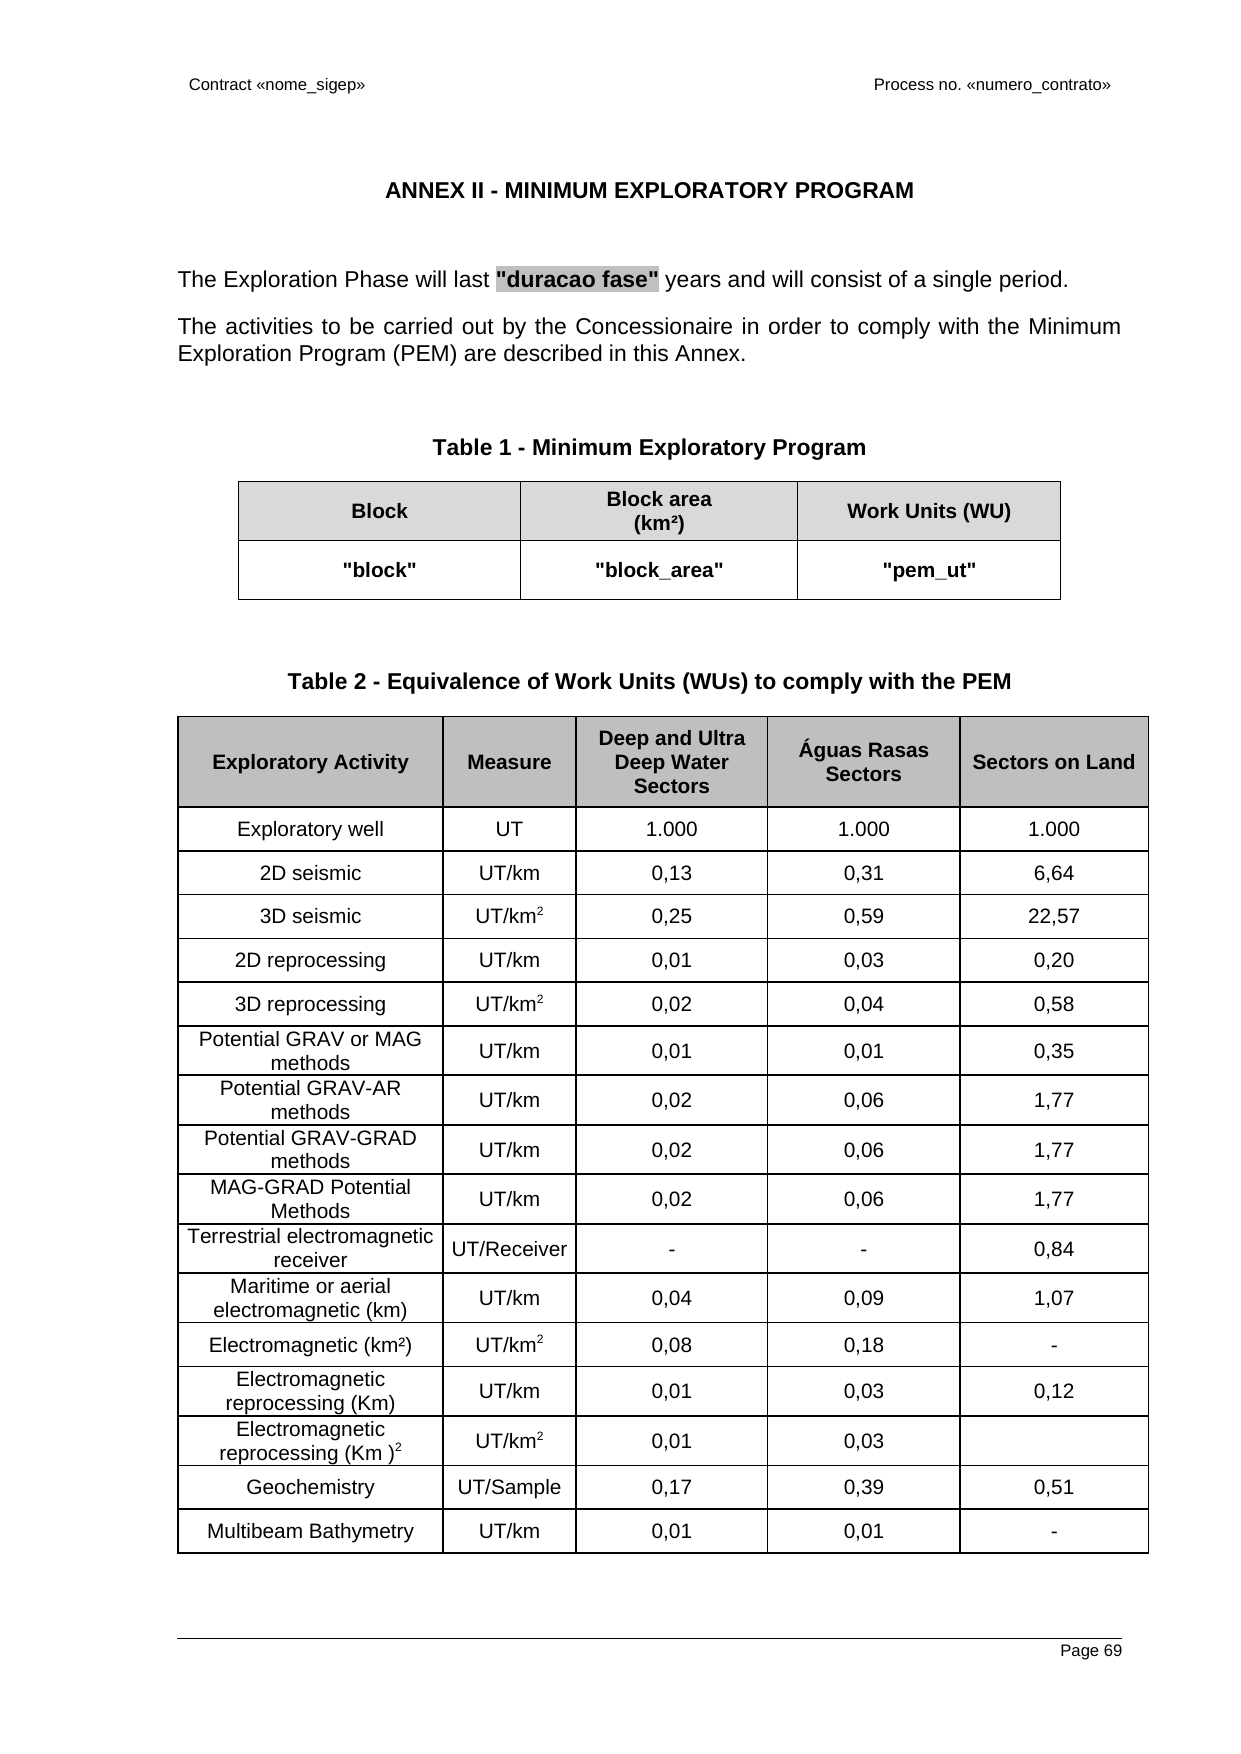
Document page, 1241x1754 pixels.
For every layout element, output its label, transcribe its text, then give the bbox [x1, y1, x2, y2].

table_cell 2D seismic [179, 852, 442, 894]
table_cell 0,02 [577, 1076, 767, 1124]
table_cell UT/km [444, 1027, 575, 1074]
table_cell UT/km [444, 852, 575, 894]
table_cell UT/km2 [444, 895, 575, 937]
table_cell 3D seismic [179, 895, 442, 937]
table_cell 0,20 [961, 939, 1148, 981]
table_cell 0,59 [768, 895, 959, 937]
table_header Work Units (WU) [798, 482, 1060, 540]
table_cell MAG-GRAD Potential Methods [179, 1175, 442, 1223]
table_cell Potential GRAV-GRAD methods [179, 1126, 442, 1173]
table_cell 0,01 [577, 1510, 767, 1552]
table_cell UT/km [444, 939, 575, 981]
table_cell Electromagnetic reprocessing (Km) [179, 1367, 442, 1415]
table_cell 0,03 [768, 1417, 959, 1464]
table_cell 0,02 [577, 1126, 767, 1173]
table_cell "pem_ut" [798, 541, 1060, 599]
table_cell UT/km2 [444, 1417, 575, 1464]
table_cell UT/km [444, 1126, 575, 1173]
table_cell 0,06 [768, 1126, 959, 1173]
table_cell UT/km [444, 1510, 575, 1552]
table_cell 3D reprocessing [179, 983, 442, 1025]
table_cell UT/Sample [444, 1466, 575, 1508]
table_cell 0,51 [961, 1466, 1148, 1508]
table_cell 0,02 [577, 1175, 767, 1223]
table_header Measure [444, 717, 575, 806]
table_cell Potential GRAV-AR methods [179, 1076, 442, 1124]
text The activities to be carried out by the Concessionaire in order to comply with the Minimum Exploration Program (PEM) are described in this Annex. [177, 313, 1122, 366]
table_cell 0,01 [768, 1027, 959, 1074]
table_cell Terrestrial electromagnetic receiver [179, 1225, 442, 1272]
table_cell UT/km2 [444, 983, 575, 1025]
table_cell 0,06 [768, 1175, 959, 1223]
table_cell "block_area" [521, 541, 797, 599]
table_cell "block" [239, 541, 520, 599]
table_cell 0,25 [577, 895, 767, 937]
table_cell 0,01 [577, 1367, 767, 1415]
table_cell [961, 1417, 1148, 1464]
table_cell 0,58 [961, 983, 1148, 1025]
table_cell Geochemistry [179, 1466, 442, 1508]
table_cell UT/km [444, 1367, 575, 1415]
table_cell 0,04 [768, 983, 959, 1025]
text Annex II - Minimum Exploratory Program [177, 177, 1122, 203]
table_cell Multibeam Bathymetry [179, 1510, 442, 1552]
table_cell 1,77 [961, 1175, 1148, 1223]
text Table 2 - Equivalence of Work Units (WUs) to comply with the PEM [177, 668, 1122, 695]
table_cell 0,31 [768, 852, 959, 894]
table_cell 0,01 [577, 1027, 767, 1074]
table_cell 0,09 [768, 1274, 959, 1322]
table_cell UT/Receiver [444, 1225, 575, 1272]
table_cell 0,02 [577, 983, 767, 1025]
table_cell 0,84 [961, 1225, 1148, 1272]
table_cell UT [444, 808, 575, 850]
table_cell 1,77 [961, 1076, 1148, 1124]
table_header Sectors on Land [961, 717, 1148, 806]
table_cell 2D reprocessing [179, 939, 442, 981]
table_cell 1.000 [577, 808, 767, 850]
table_cell 0,01 [768, 1510, 959, 1552]
table_cell 0,08 [577, 1323, 767, 1366]
table_cell 0,35 [961, 1027, 1148, 1074]
table_cell 1.000 [768, 808, 959, 850]
table_header Águas Rasas Sectors [768, 717, 959, 806]
table_cell 22,57 [961, 895, 1148, 937]
table_header Block [239, 482, 520, 540]
table_cell - [577, 1225, 767, 1272]
table_cell Electromagnetic (km²) [179, 1323, 442, 1366]
table_cell 0,18 [768, 1323, 959, 1366]
table_cell 0,04 [577, 1274, 767, 1322]
text The Exploration Phase will last "duracao fase" years and will consist of a single period. [659, 266, 1122, 292]
text Table 1 - Minimum Exploratory Program [177, 434, 1122, 460]
table_cell 1.000 [961, 808, 1148, 850]
table_cell 6,64 [961, 852, 1148, 894]
table_cell - [961, 1323, 1148, 1366]
table_cell UT/km2 [444, 1323, 575, 1366]
table_cell UT/km [444, 1076, 575, 1124]
table_cell 0,06 [768, 1076, 959, 1124]
table_header Exploratory Activity [179, 717, 442, 806]
text The Exploration Phase will last "duracao fase" years and will consist of a single period. [177, 266, 496, 292]
table_cell - [768, 1225, 959, 1272]
table_cell Exploratory well [179, 808, 442, 850]
table_cell UT/km [444, 1274, 575, 1322]
table_cell 1,07 [961, 1274, 1148, 1322]
table_cell Potential GRAV or MAG methods [179, 1027, 442, 1074]
table_cell 0,13 [577, 852, 767, 894]
table_cell 0,01 [577, 939, 767, 981]
table_cell 0,17 [577, 1466, 767, 1508]
table_cell 1,77 [961, 1126, 1148, 1173]
table_cell - [961, 1510, 1148, 1552]
table_cell 0,39 [768, 1466, 959, 1508]
table_cell 0,03 [768, 939, 959, 981]
table_header Block area (km²) [521, 482, 797, 540]
table_cell Electromagnetic reprocessing (Km )2 [179, 1417, 442, 1464]
table_cell 0,03 [768, 1367, 959, 1415]
table_header Deep and Ultra Deep Water Sectors [577, 717, 767, 806]
table_cell 0,01 [577, 1417, 767, 1464]
table_cell Maritime or aerial electromagnetic (km) [179, 1274, 442, 1322]
table_cell 0,12 [961, 1367, 1148, 1415]
table_cell UT/km [444, 1175, 575, 1223]
